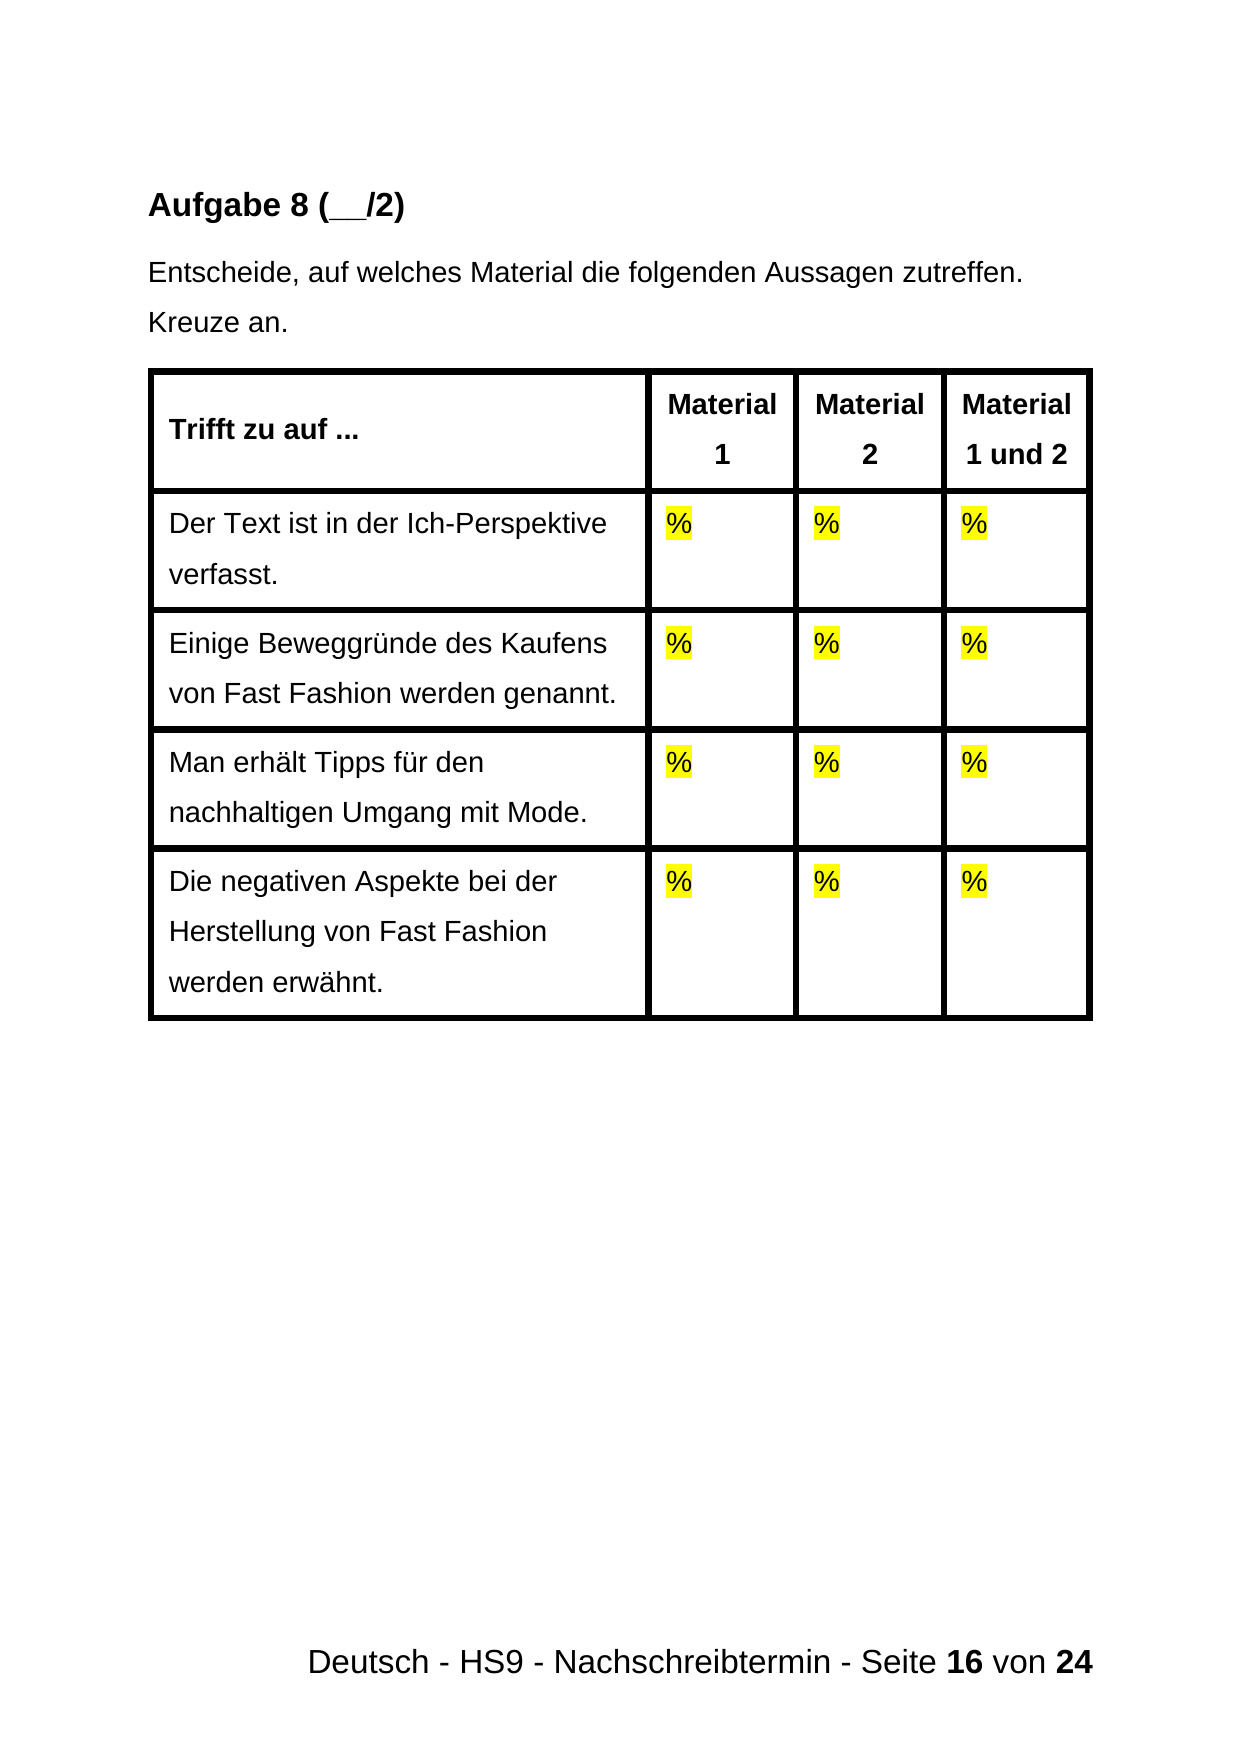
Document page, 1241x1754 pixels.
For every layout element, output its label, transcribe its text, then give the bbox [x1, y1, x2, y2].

table_cell % [652, 613, 793, 726]
table_header Material 1 [652, 375, 793, 488]
table_cell % [652, 852, 793, 1015]
table_cell Man erhält Tipps für den nachhaltigen Umgang mit Mode. [154, 733, 645, 845]
subtitle Aufgabe 8 (__/2) [148, 185, 1093, 223]
table_cell % [947, 494, 1086, 607]
table_cell % [947, 852, 1086, 1015]
table_cell % [799, 733, 941, 845]
table_cell % [799, 494, 941, 607]
table_cell % [652, 733, 793, 845]
table_cell % [947, 613, 1086, 726]
table_cell Die negativen Aspekte bei der Herstellung von Fast Fashion werden erwähnt. [154, 852, 645, 1015]
table_cell % [652, 494, 793, 607]
table_cell % [799, 613, 941, 726]
table_cell Einige Beweggründe des Kaufens von Fast Fashion werden genannt. [154, 613, 645, 726]
table_cell Der Text ist in der Ich-Perspektive verfasst. [154, 494, 645, 607]
text Entscheide, auf welches Material die folgenden Aussagen zutreffen. Kreuze an. [148, 255, 1093, 339]
table_header Material 1 und 2 [947, 375, 1086, 488]
table_header Trifft zu auf ... [154, 375, 645, 488]
table_cell % [799, 852, 941, 1015]
table_cell % [947, 733, 1086, 845]
table_header Material 2 [799, 375, 941, 488]
